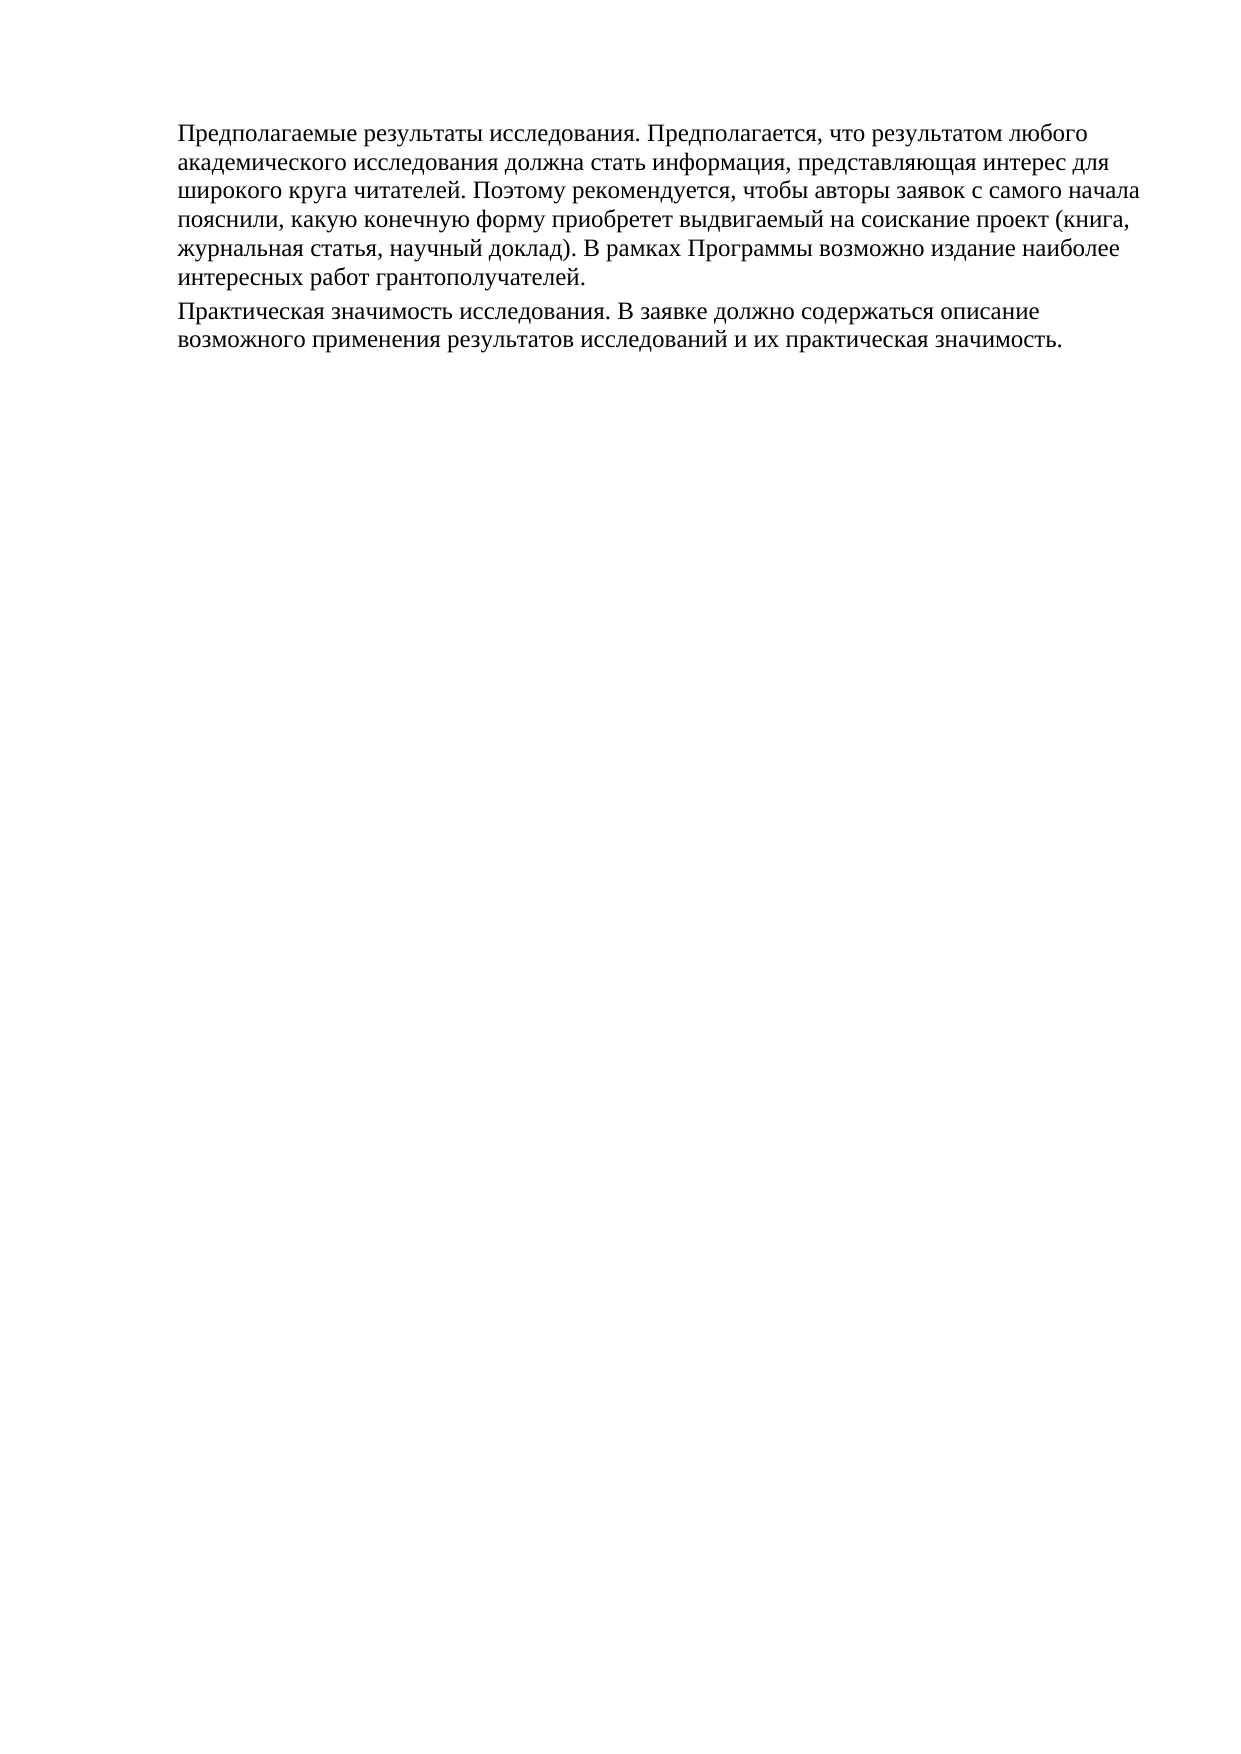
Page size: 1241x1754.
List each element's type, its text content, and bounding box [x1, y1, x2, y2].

text Практическая значимость исследования. В заявке должно содержаться описание возможного применения результатов исследований и их практическая значимость. [177, 296, 1152, 353]
text Предполагаемые результаты исследования. Предполагается, что результатом любого академического исследования должна стать информация, представляющая интерес для широкого круга читателей. Поэтому рекомендуется, чтобы авторы заявок с самого начала пояснили, какую конечную форму приобретет выдвигаемый на соискание проект (книга, журнальная статья, научный доклад). В рамках Программы возможно издание наиболее интересных работ грантополучателей. [177, 118, 1152, 291]
